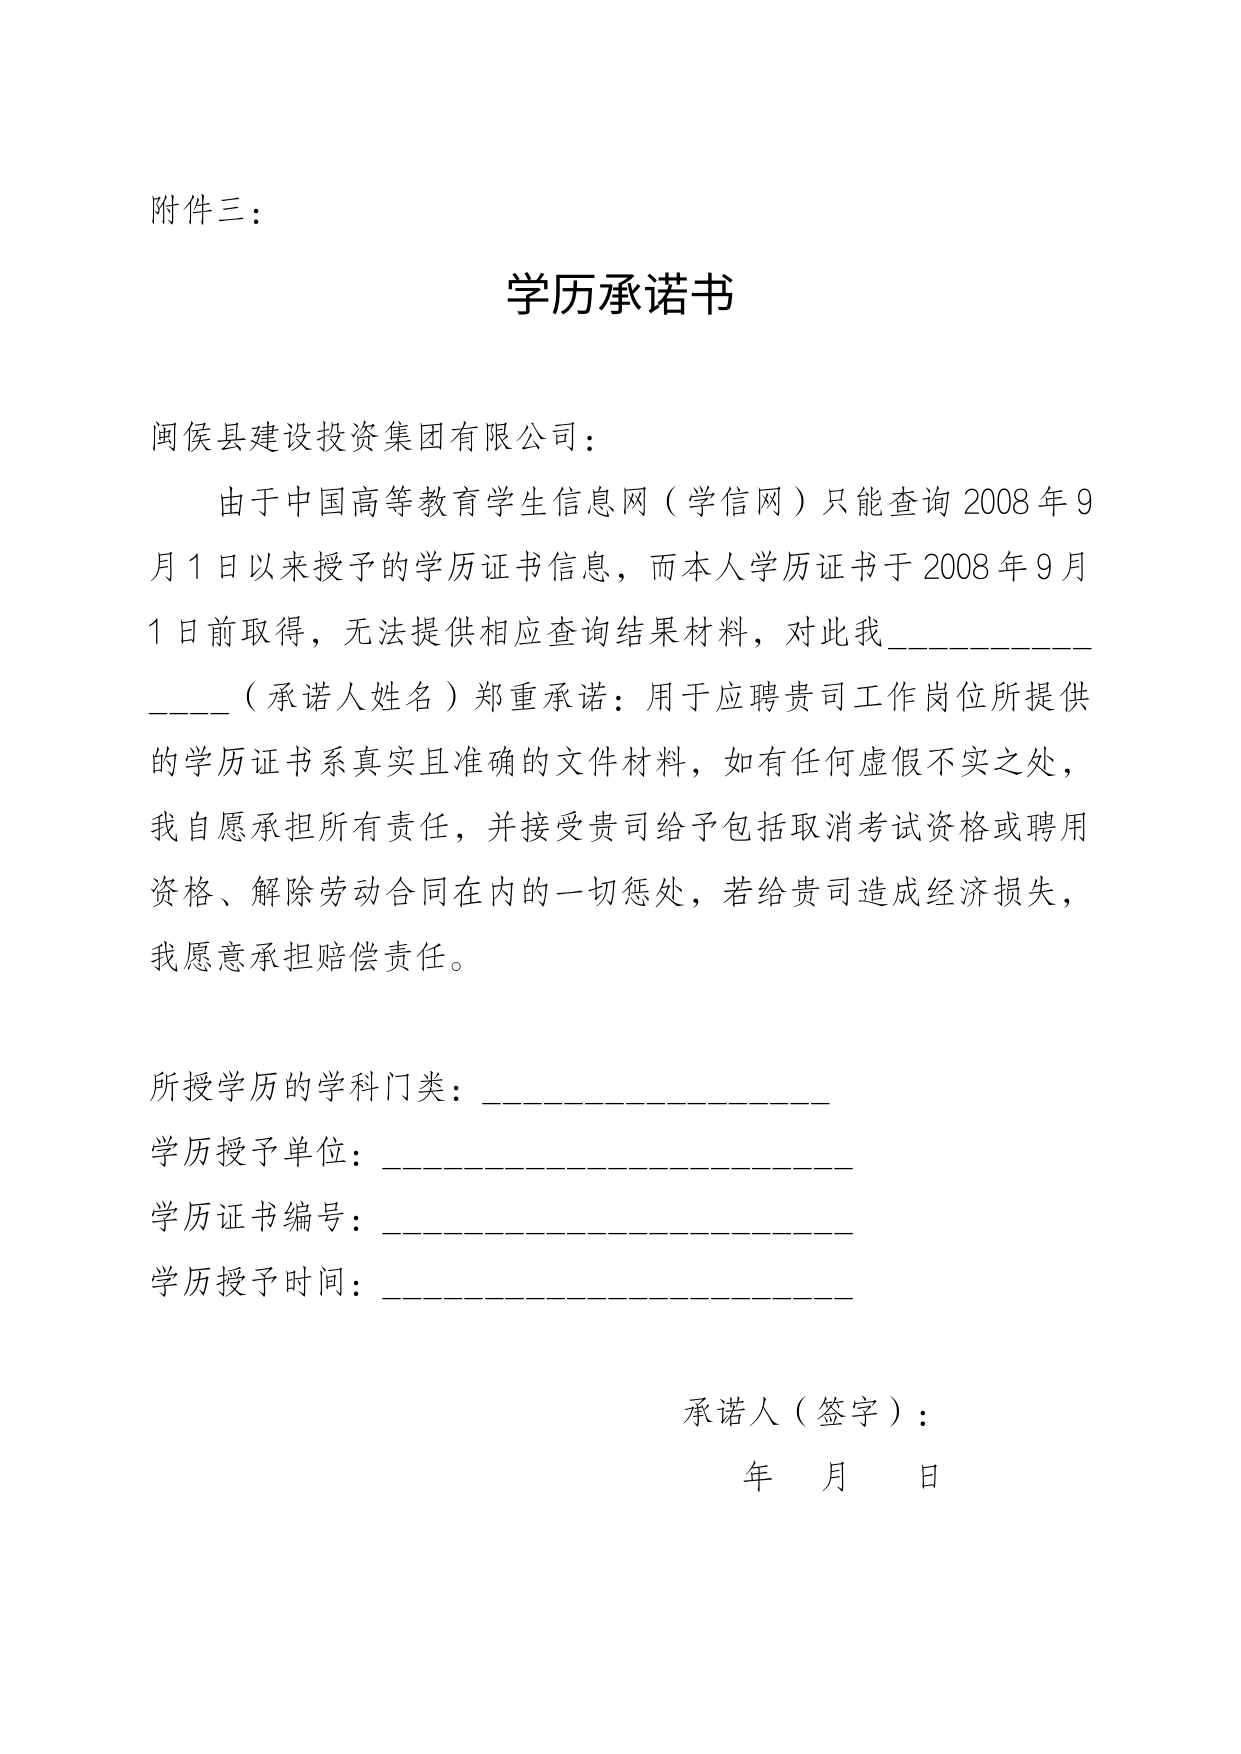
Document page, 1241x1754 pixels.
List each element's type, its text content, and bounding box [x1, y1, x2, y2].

text 学历承诺书 [148, 243, 1093, 341]
text 承诺人（签字）： [148, 1381, 1093, 1446]
text 学历授予时间：_______________________ [148, 1251, 1093, 1316]
text 学历授予单位：_______________________ [148, 1121, 1093, 1186]
text 所授学历的学科门类：_________________ [148, 1056, 1093, 1121]
text 附件三： [148, 178, 1093, 243]
text 闽侯县建设投资集团有限公司： [148, 406, 1093, 471]
text 学历证书编号：_______________________ [148, 1186, 1093, 1251]
text 年 月 日 [148, 1446, 1093, 1511]
text 由于中国高等教育学生信息网（学信网）只能查询2008年9月1日以来授予的学历证书信息，而本人学历证书于2008年9月1日前取得，无法提供相应查询结果材料，对此我______________（承诺人姓名）郑重承诺：用于应聘贵司工作岗位所提供的学历证书系真实且准确的文件材料，如有任何虚假不实之处，我自愿承担所有责任，并接受贵司给予包括取消考试资格或聘用资格、解除劳动合同在内的一切惩处，若给贵司造成经济损失，我愿意承担赔偿责任。 [148, 471, 1093, 991]
